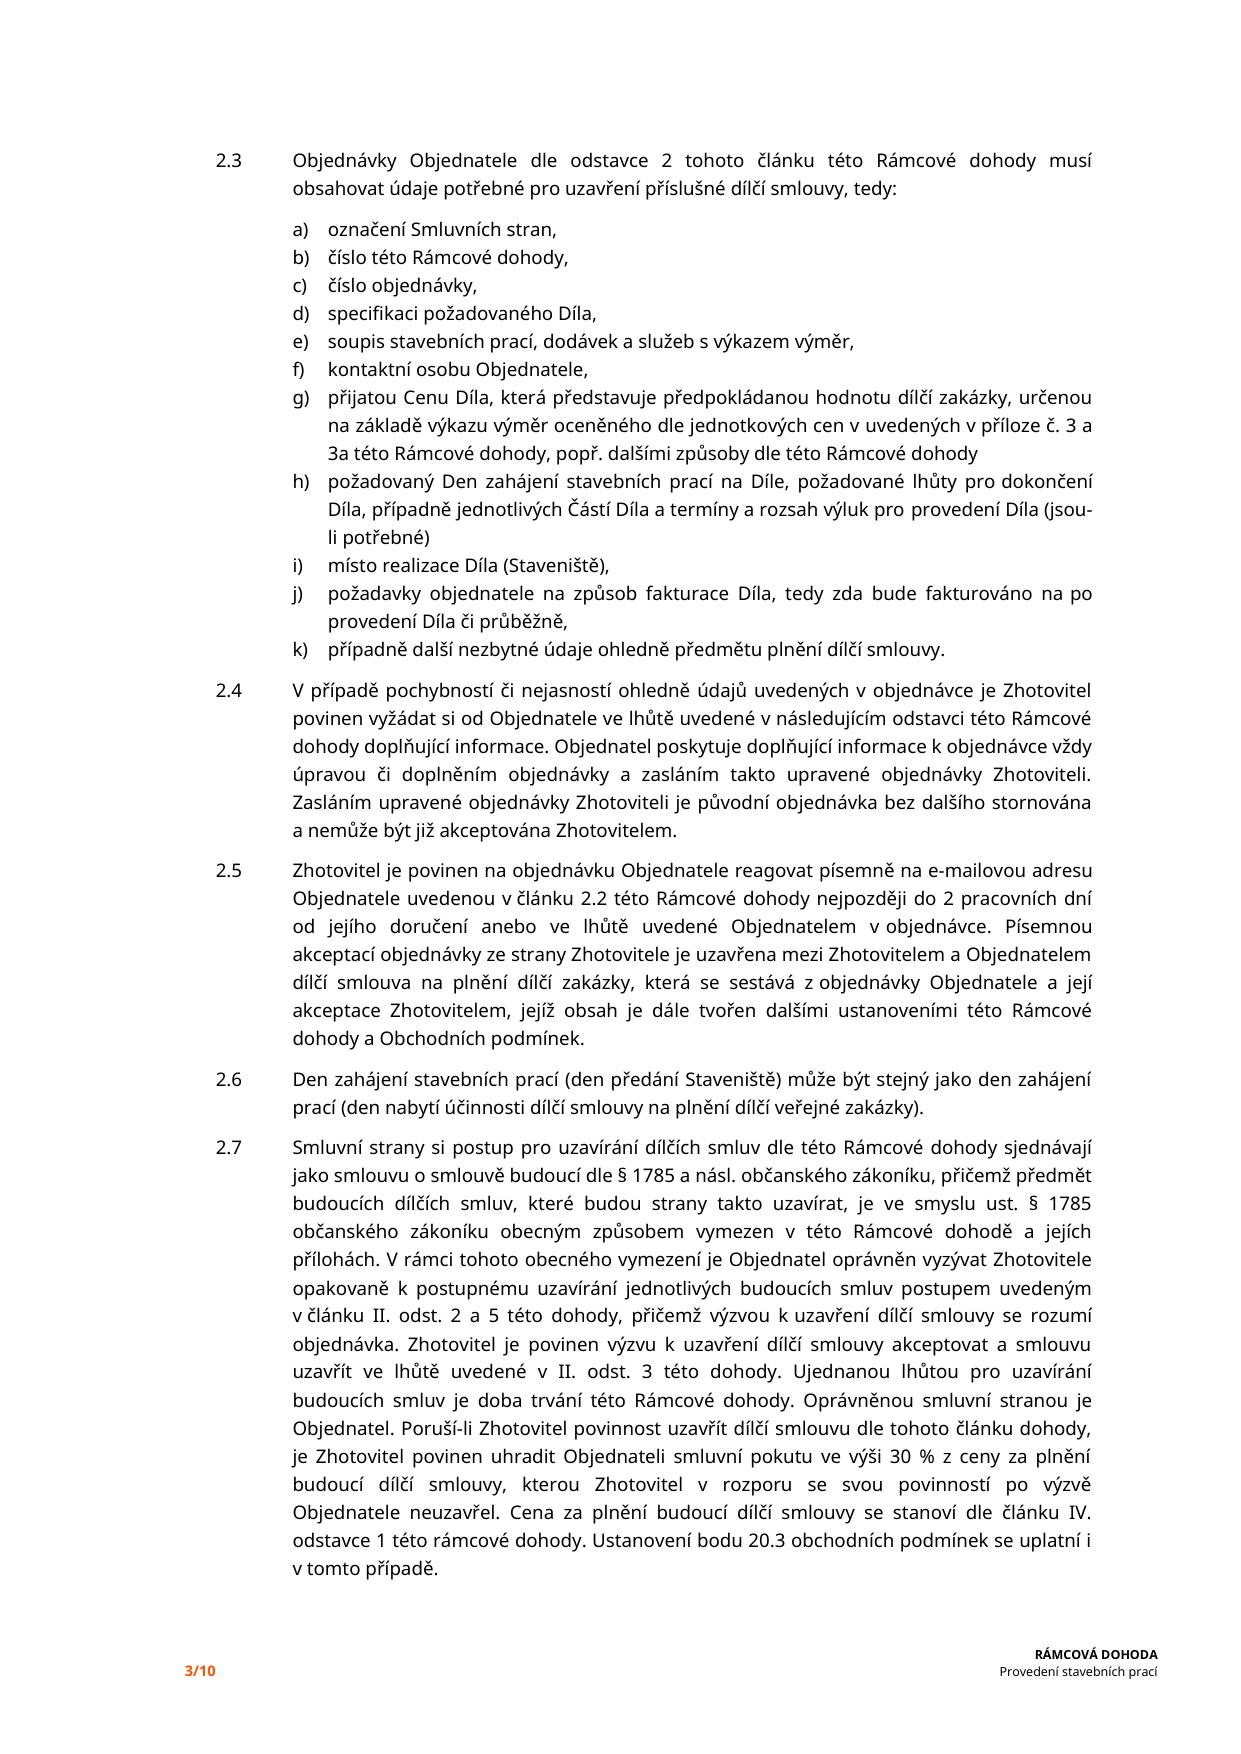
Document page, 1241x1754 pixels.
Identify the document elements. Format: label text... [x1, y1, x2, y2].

text specifikaci požadovaného Díla, [292, 300, 1093, 326]
text požadavky objednatele na způsob fakturace Díla, tedy zda bude fakturováno na po provedení Díla či průběžně, [292, 580, 1093, 634]
text Smluvní strany si postup pro uzavírání dílčích smluv dle této Rámcové dohody sjednávají jako smlouvu o smlouvě budoucí dle § 1785 a násl. občanského zákoníku, přičemž předmět budoucích dílčích smluv, které budou strany takto uzavírat, je ve smyslu ust. § 1785 občanského zákoníku obecným způsobem vymezen v této Rámcové dohodě a jejích přílohách. V rámci tohoto obecného vymezení je Objednatel oprávněn vyzývat Zhotovitele opakovaně k postupnému uzavírání jednotlivých budoucích smluv postupem uvedeným v článku II. odst. 2 a 5 této dohody, přičemž výzvou k uzavření dílčí smlouvy se rozumí objednávka. Zhotovitel je povinen výzvu k uzavření dílčí smlouvy akceptovat a smlouvu uzavřít ve lhůtě uvedené v II. odst. 3 této dohody. Ujednanou lhůtou pro uzavírání budoucích smluv je doba trvání této Rámcové dohody. Oprávněnou smluvní stranou je Objednatel. Poruší-li Zhotovitel povinnost uzavřít dílčí smlouvu dle tohoto článku dohody, je Zhotovitel povinen uhradit Objednateli smluvní pokutu ve výši 30 % z ceny za plnění budoucí dílčí smlouvy, kterou Zhotovitel v rozporu se svou povinností po výzvě Objednatele neuzavřel. Cena za plnění budoucí dílčí smlouvy se stanoví dle článku IV. odstavce 1 této rámcové dohody. Ustanovení bodu 20.3 obchodních podmínek se uplatní i v tomto případě. [216, 1135, 1093, 1581]
text kontaktní osobu Objednatele, [292, 356, 1093, 382]
text soupis stavebních prací, dodávek a služeb s výkazem výměr, [292, 328, 1093, 354]
text číslo této Rámcové dohody, [292, 244, 1093, 269]
text požadovaný Den zahájení stavebních prací na Díle, požadované lhůty pro dokončení Díla, případně jednotlivých Částí Díla a termíny a rozsah výluk pro provedení Díla (jsou-li potřebné) [292, 468, 1093, 550]
text případně další nezbytné údaje ohledně předmětu plnění dílčí smlouvy. [292, 636, 1093, 662]
text místo realizace Díla (Staveniště), [292, 552, 1093, 578]
text Den zahájení stavebních prací (den předání Staveniště) může být stejný jako den zahájení prací (den nabytí účinnosti dílčí smlouvy na plnění dílčí veřejné zakázky). [216, 1066, 1093, 1120]
text přijatou Cenu Díla, která představuje předpokládanou hodnotu dílčí zakázky, určenou na základě výkazu výměr oceněného dle jednotkových cen v uvedených v příloze č. 3 a 3a této Rámcové dohody, popř. dalšími způsoby dle této Rámcové dohody [292, 384, 1093, 466]
text V případě pochybností či nejasností ohledně údajů uvedených v objednávce je Zhotovitel povinen vyžádat si od Objednatele ve lhůtě uvedené v následujícím odstavci této Rámcové dohody doplňující informace. Objednatel poskytuje doplňující informace k objednávce vždy úpravou či doplněním objednávky a zasláním takto upravené objednávky Zhotoviteli. Zasláním upravené objednávky Zhotoviteli je původní objednávka bez dalšího stornována a nemůže být již akceptována Zhotovitelem. [216, 677, 1093, 842]
text číslo objednávky, [292, 272, 1093, 298]
text Zhotovitel je povinen na objednávku Objednatele reagovat písemně na e-mailovou adresu Objednatele uvedenou v článku 2.2 této Rámcové dohody nejpozději do 2 pracovních dní od jejího doručení anebo ve lhůtě uvedené Objednatelem v objednávce. Písemnou akceptací objednávky ze strany Zhotovitele je uzavřena mezi Zhotovitelem a Objednatelem dílčí smlouva na plnění dílčí zakázky, která se sestává z objednávky Objednatele a její akceptace Zhotovitelem, jejíž obsah je dále tvořen dalšími ustanoveními této Rámcové dohody a Obchodních podmínek. [216, 857, 1093, 1051]
text Objednávky Objednatele dle odstavce 2 tohoto článku této Rámcové dohody musí obsahovat údaje potřebné pro uzavření příslušné dílčí smlouvy, tedy: [216, 147, 1093, 201]
text označení Smluvních stran, [292, 216, 1093, 242]
